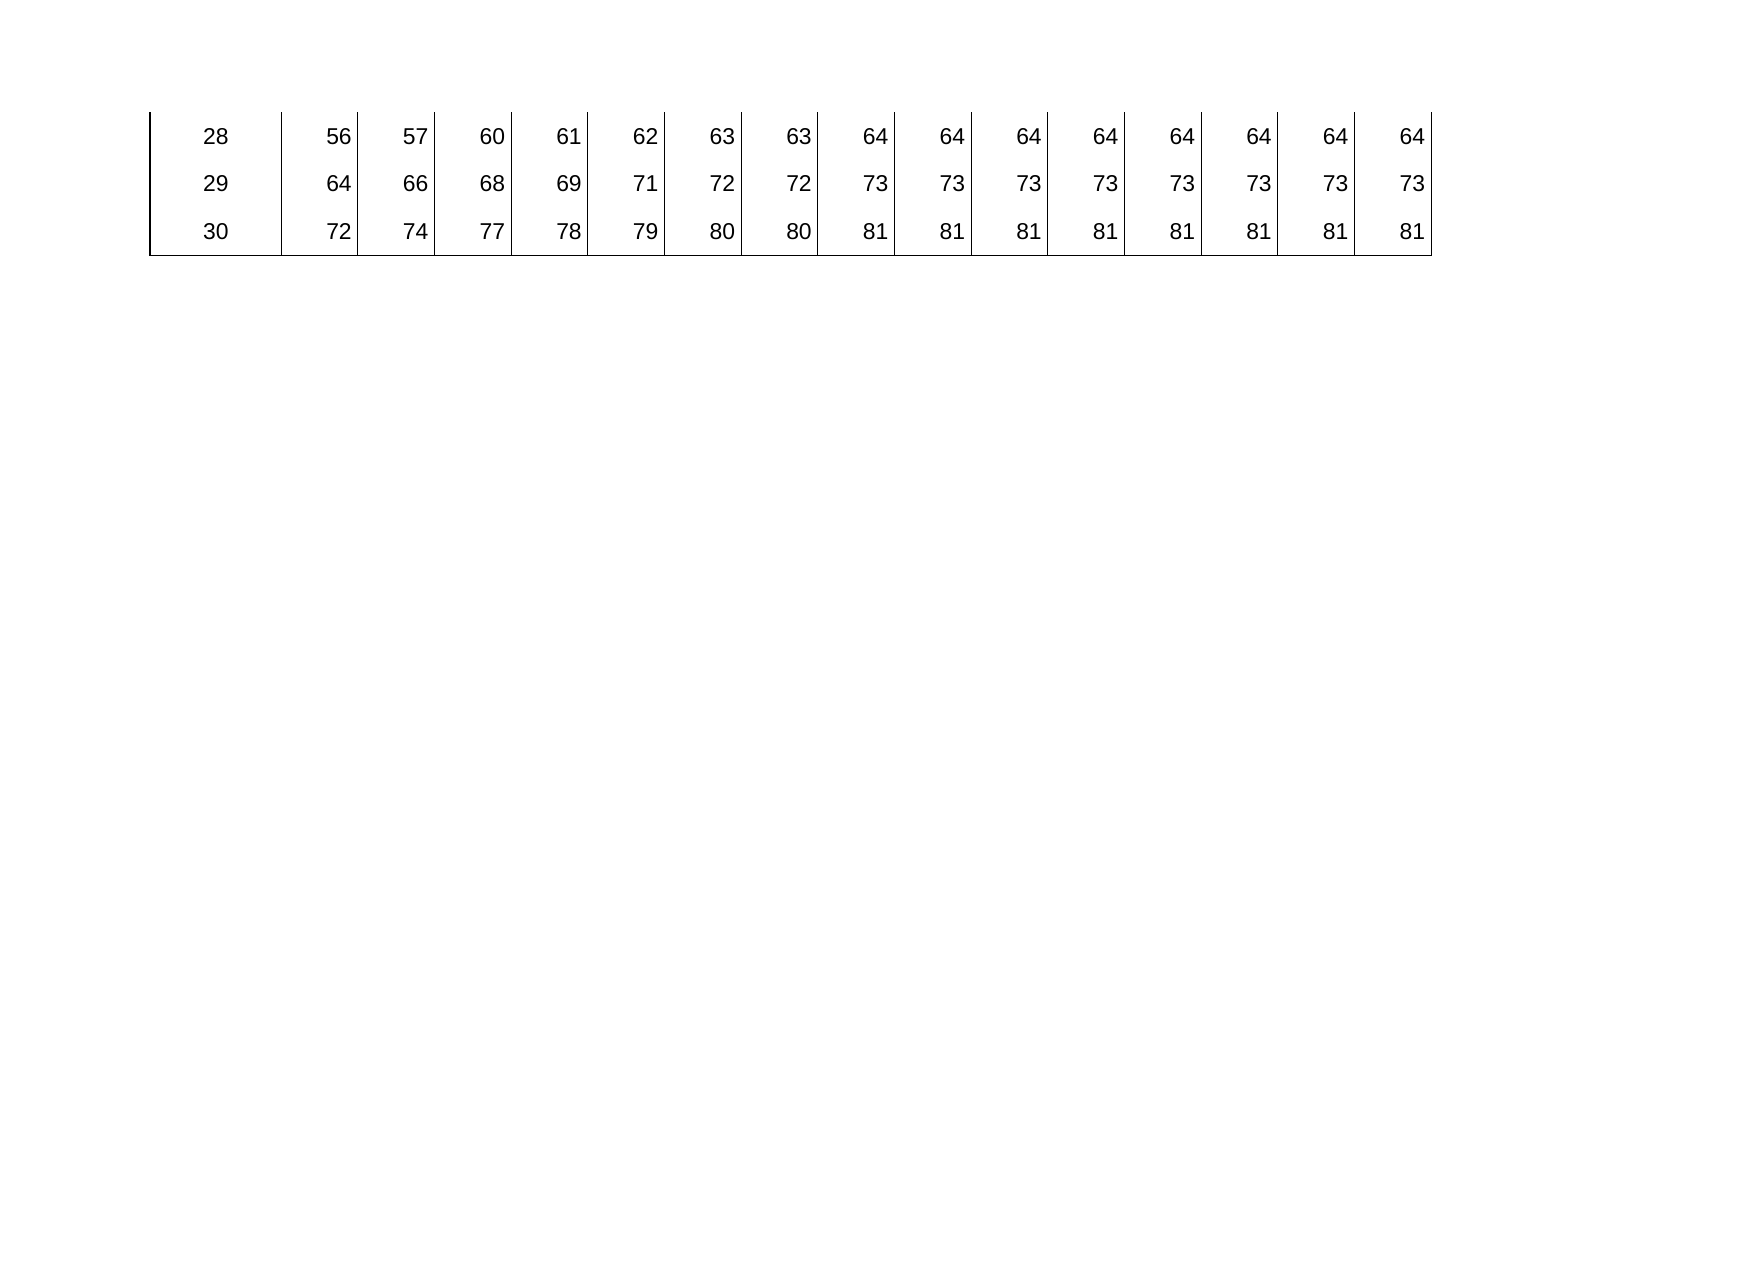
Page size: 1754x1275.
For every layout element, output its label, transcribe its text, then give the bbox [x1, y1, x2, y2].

table_cell 72 [742, 160, 817, 207]
table_cell 81 [1048, 207, 1124, 255]
table_cell 78 [512, 207, 587, 255]
table_cell 73 [1048, 160, 1124, 207]
table_cell 72 [282, 207, 357, 255]
table_cell 81 [972, 207, 1047, 255]
table_cell 63 [665, 112, 741, 160]
table_cell 81 [1202, 207, 1277, 255]
table_cell 29 [151, 160, 281, 207]
table_cell 77 [435, 207, 511, 255]
table_cell 81 [1355, 207, 1431, 255]
table_cell 73 [1278, 160, 1354, 207]
table_cell 81 [1278, 207, 1354, 255]
table_cell 28 [151, 112, 281, 160]
table_cell 81 [818, 207, 894, 255]
table_cell 66 [358, 160, 434, 207]
table_cell 73 [972, 160, 1047, 207]
table_cell 64 [972, 112, 1047, 160]
table_cell 57 [358, 112, 434, 160]
table_cell 80 [742, 207, 817, 255]
table_cell 73 [1355, 160, 1431, 207]
table_cell 73 [1125, 160, 1201, 207]
table_cell 64 [895, 112, 971, 160]
table_cell 81 [895, 207, 971, 255]
table_cell 63 [742, 112, 817, 160]
table_cell 64 [818, 112, 894, 160]
table_cell 68 [435, 160, 511, 207]
table_cell 74 [358, 207, 434, 255]
table_cell 69 [512, 160, 587, 207]
table_cell 62 [588, 112, 664, 160]
table_cell 64 [1278, 112, 1354, 160]
table_cell 73 [895, 160, 971, 207]
table_cell 72 [665, 160, 741, 207]
table_cell 64 [282, 160, 357, 207]
table_cell 61 [512, 112, 587, 160]
table_cell 64 [1048, 112, 1124, 160]
table_cell 73 [818, 160, 894, 207]
table_cell 81 [1125, 207, 1201, 255]
table_cell 56 [282, 112, 357, 160]
table_cell 60 [435, 112, 511, 160]
table_cell 80 [665, 207, 741, 255]
table_cell 30 [151, 207, 281, 255]
table_cell 73 [1202, 160, 1277, 207]
table_cell 64 [1202, 112, 1277, 160]
table_cell 64 [1355, 112, 1431, 160]
table_cell 64 [1125, 112, 1201, 160]
table_cell 71 [588, 160, 664, 207]
table_cell 79 [588, 207, 664, 255]
